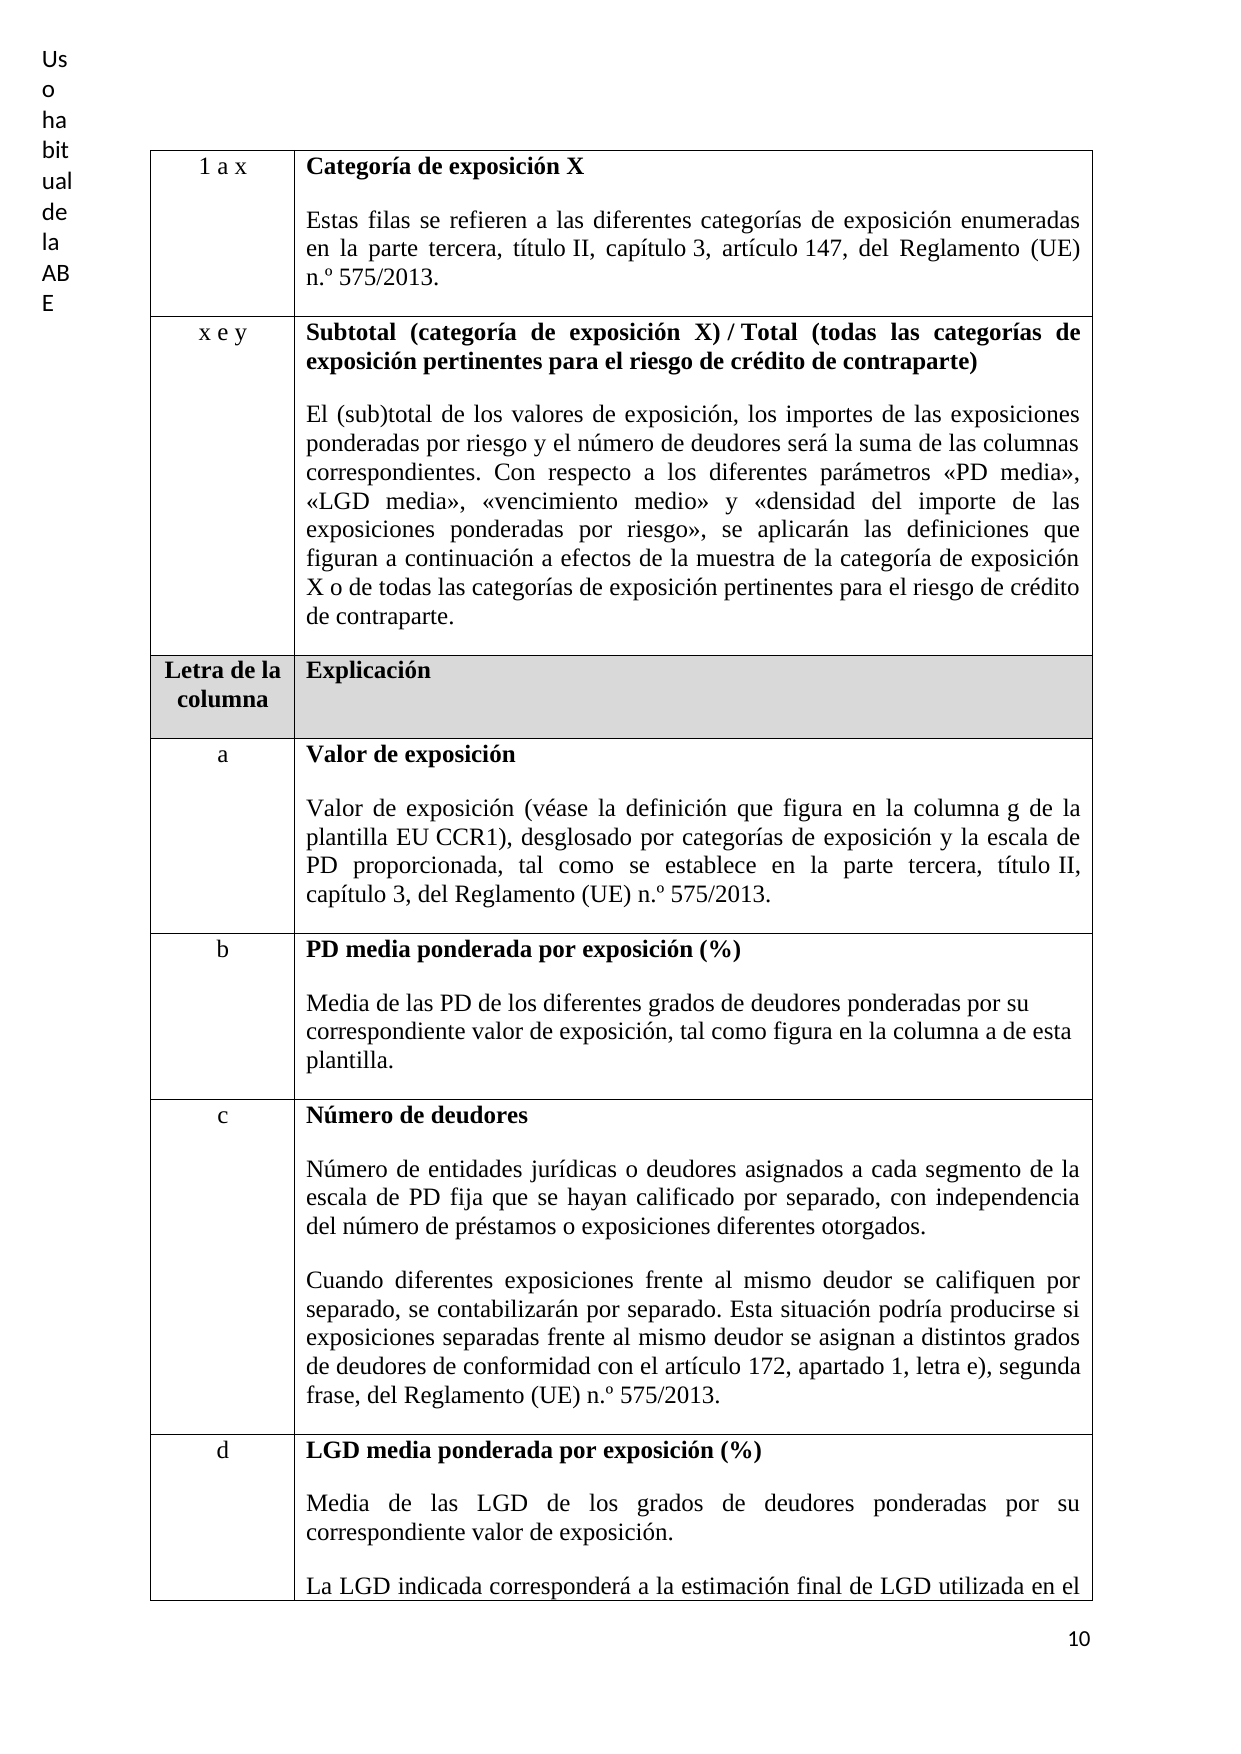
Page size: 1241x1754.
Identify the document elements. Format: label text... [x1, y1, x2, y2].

table_cell Explicación [295, 656, 1092, 738]
table_cell Letra de la columna [151, 656, 294, 738]
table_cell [295, 1435, 1092, 1600]
table_cell Subtotal (categoría de exposición X) / Total (todas las categorías de exposición pertinentes para el riesgo de crédito de contraparte) El (sub)total de los valores de exposición, los importes de las exposiciones ponderadas por riesgo y el número de deudores será la suma de las columnas correspondientes. Con respecto a los diferentes parámetros «PD media», «LGD media», «vencimiento medio» y «densidad del importe de las exposiciones ponderadas por riesgo», se aplicarán las definiciones que figuran a continuación a efectos de la muestra de la categoría de exposición X o de todas las categorías de exposición pertinentes para el riesgo de crédito de contraparte. [295, 317, 1092, 654]
table_cell c [151, 1100, 294, 1434]
table_cell Categoría de exposición X Estas filas se refieren a las diferentes categorías de exposición enumeradas en la parte tercera, título II, capítulo 3, artículo 147, del Reglamento (UE) n.º 575/2013. [295, 151, 1092, 316]
table_cell PD media ponderada por exposición (%) Media de las PD de los diferentes grados de deudores ponderadas por su correspondiente valor de exposición, tal como figura en la columna a de esta plantilla. [295, 934, 1092, 1099]
table_cell Valor de exposición Valor de exposición (véase la definición que figura en la columna g de la plantilla EU CCR1), desglosado por categorías de exposición y la escala de PD proporcionada, tal como se establece en la parte tercera, título II, capítulo 3, del Reglamento (UE) n.º 575/2013. [295, 739, 1092, 933]
table_cell 1 a x [151, 151, 294, 316]
table_cell a [151, 739, 294, 933]
table_cell b [151, 934, 294, 1099]
table_cell d [151, 1435, 294, 1600]
table_cell Número de deudores Número de entidades jurídicas o deudores asignados a cada segmento de la escala de PD fija que se hayan calificado por separado, con independencia del número de préstamos o exposiciones diferentes otorgados. Cuando diferentes exposiciones frente al mismo deudor se califiquen por separado, se contabilizarán por separado. Esta situación podría producirse si exposiciones separadas frente al mismo deudor se asignan a distintos grados de deudores de conformidad con el artículo 172, apartado 1, letra e), segunda frase, del Reglamento (UE) n.º 575/2013. [295, 1100, 1092, 1434]
table_cell x e y [151, 317, 294, 654]
